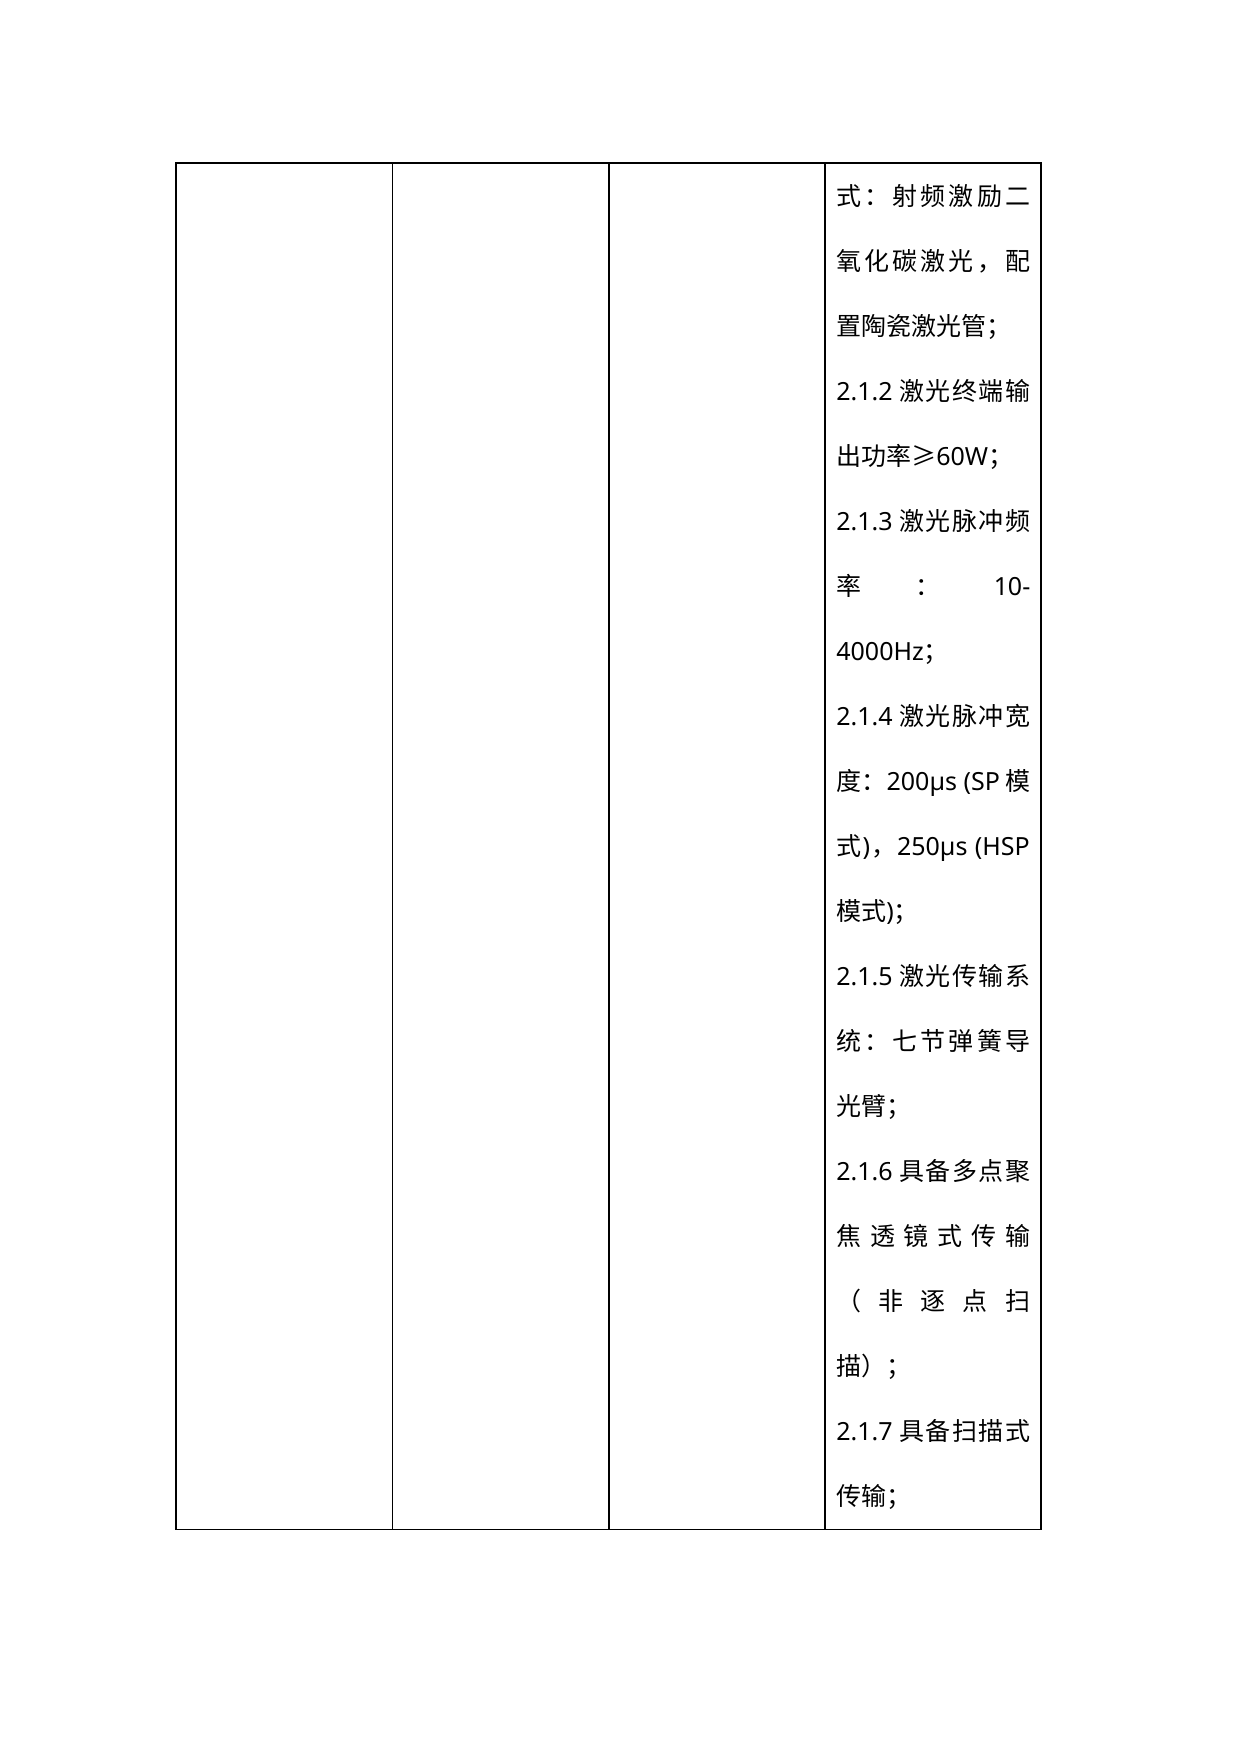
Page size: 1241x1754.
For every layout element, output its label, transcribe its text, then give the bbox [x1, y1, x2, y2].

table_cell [826, 164, 1040, 1528]
table_cell 3 [393, 164, 608, 1528]
table_cell [177, 164, 392, 1528]
table_cell [610, 164, 824, 1528]
